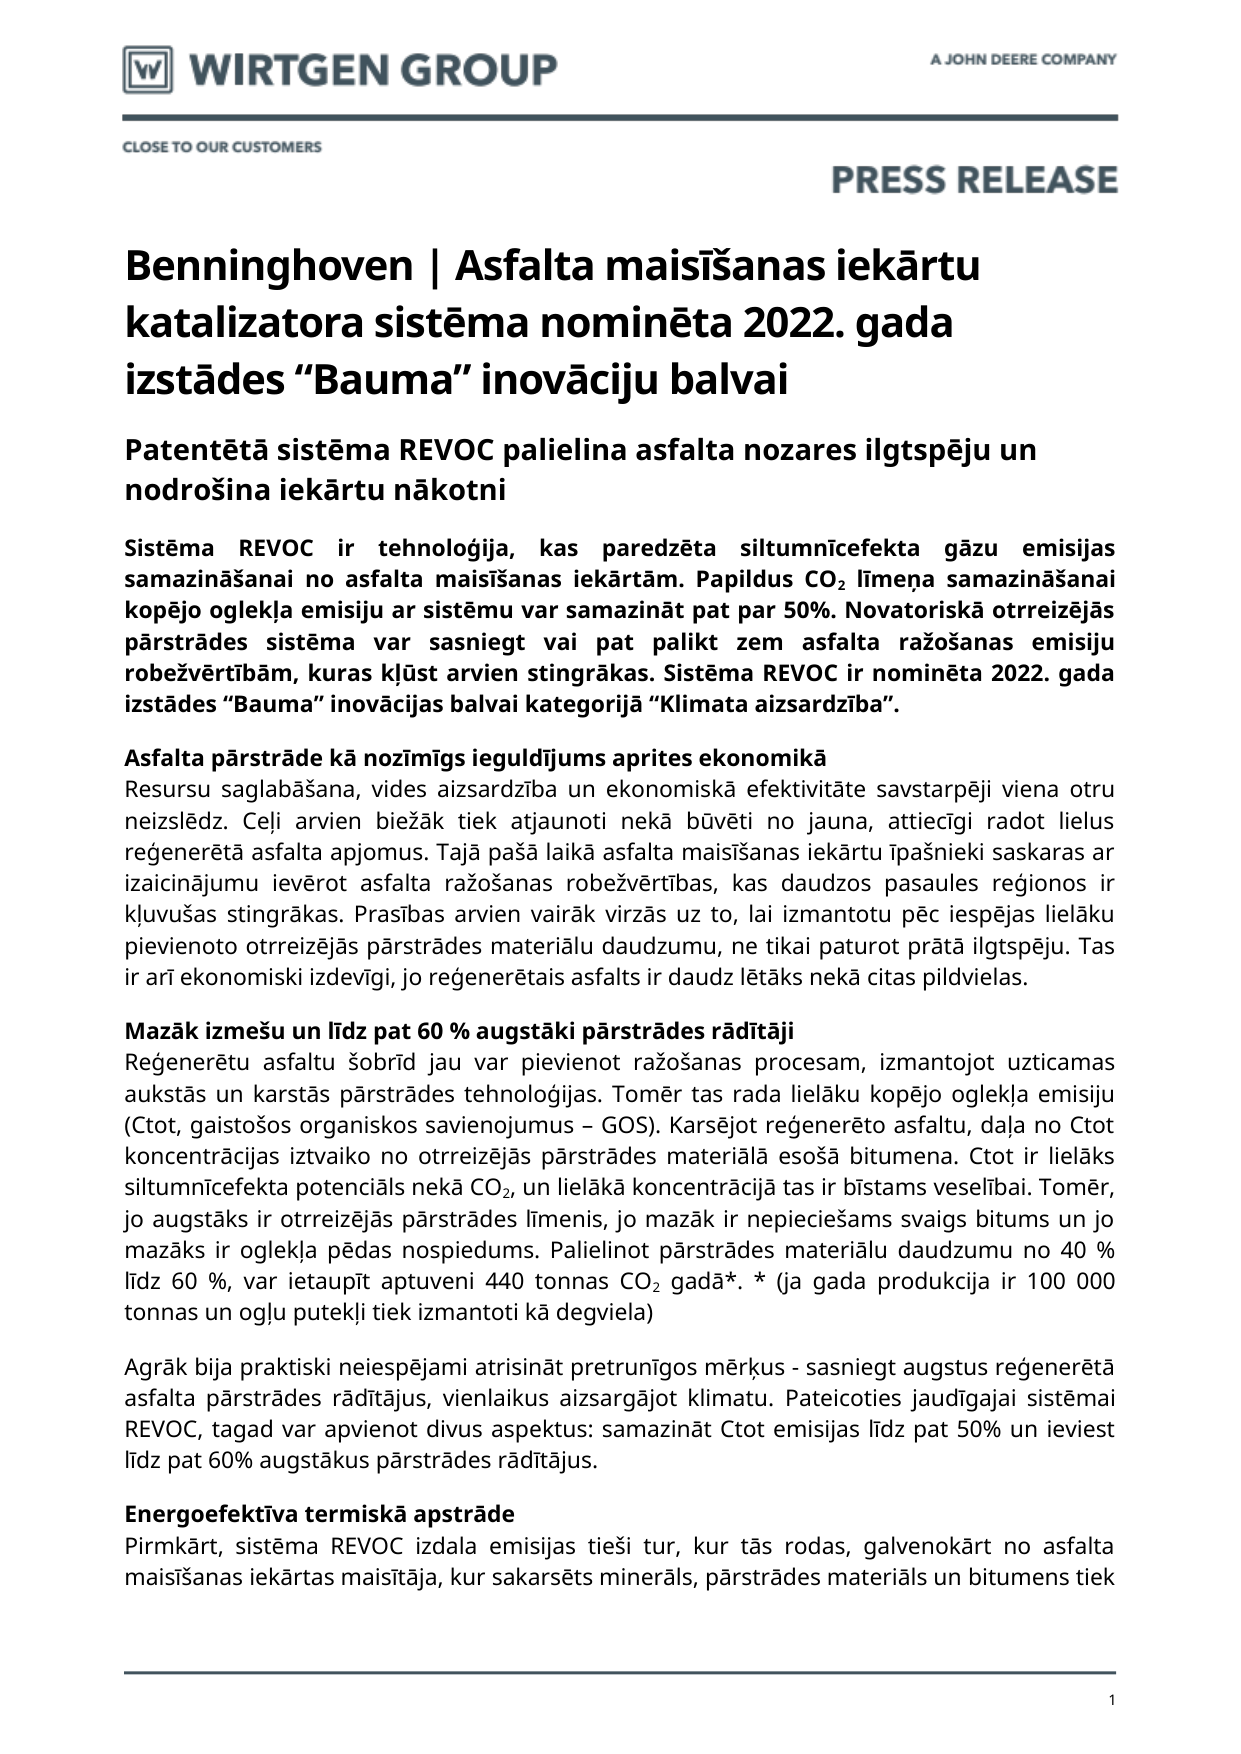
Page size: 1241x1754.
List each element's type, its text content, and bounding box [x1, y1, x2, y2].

text Patentētā sistēma REVOC palielina asfalta nozares ilgtspēju un nodrošina iekārtu nākotni [124, 429, 1116, 509]
text Resursu saglabāšana, vides aizsardzība un ekonomiskā efektivitāte savstarpēji viena otru neizslēdz. Ceļi arvien biežāk tiek atjaunoti nekā būvēti no jauna, attiecīgi radot lielus reģenerētā asfalta apjomus. Tajā pašā laikā asfalta maisīšanas iekārtu īpašnieki saskaras ar izaicinājumu ievērot asfalta ražošanas robežvērtības, kas daudzos pasaules reģionos ir kļuvušas stingrākas. Prasības arvien vairāk virzās uz to, lai izmantotu pēc iespējas lielāku pievienoto otrreizējās pārstrādes materiālu daudzumu, ne tikai paturot prātā ilgtspēju. Tas ir arī ekonomiski izdevīgi, jo reģenerētais asfalts ir daudz lētāks nekā citas pildvielas. [124, 773, 1116, 992]
text Reģenerētu asfaltu šobrīd jau var pievienot ražošanas procesam, izmantojot uzticamas aukstās un karstās pārstrādes tehnoloģijas. Tomēr tas rada lielāku kopējo oglekļa emisiju (Ctot, gaistošos organiskos savienojumus – GOS). Karsējot reģenerēto asfaltu, daļa no Ctot koncentrācijas iztvaiko no otrreizējās pārstrādes materiālā esošā bitumena. Ctot ir lielāks siltumnīcefekta potenciāls nekā CO2, un lielākā koncentrācijā tas ir bīstams veselībai. Tomēr, jo augstāks ir otrreizējās pārstrādes līmenis, jo mazāk ir nepieciešams svaigs bitums un jo mazāks ir oglekļa pēdas nospiedums. Palielinot pārstrādes materiālu daudzumu no 40 % līdz 60 %, var ietaupīt aptuveni 440 tonnas CO2 gadā*. * (ja gada produkcija ir 100 000 tonnas un ogļu putekļi tiek izmantoti kā degviela) [124, 1046, 1116, 1328]
text Mazāk izmešu un līdz pat 60 % augstāki pārstrādes rādītāji [124, 1015, 1116, 1046]
text Benninghoven | Asfalta maisīšanas iekārtu katalizatora sistēma nominēta 2022. gada izstādes “Bauma” inovāciju balvai [124, 236, 1116, 407]
text Energoefektīva termiskā apstrāde [124, 1498, 1116, 1530]
text Sistēma REVOC ir tehnoloģija, kas paredzēta siltumnīcefekta gāzu emisijas samazināšanai no asfalta maisīšanas iekārtām. Papildus CO2 līmeņa samazināšanai kopējo oglekļa emisiju ar sistēmu var samazināt pat par 50%. Novatoriskā otrreizējās pārstrādes sistēma var sasniegt vai pat palikt zem asfalta ražošanas emisiju robežvērtībām, kuras kļūst arvien stingrākas. Sistēma REVOC ir nominēta 2022. gada izstādes “Bauma” inovācijas balvai kategorijā “Klimata aizsardzība”. [124, 532, 1116, 719]
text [124, 1530, 1116, 1592]
text Asfalta pārstrāde kā nozīmīgs ieguldījums aprites ekonomikā [124, 742, 1116, 773]
text Agrāk bija praktiski neiespējami atrisināt pretrunīgos mērķus - sasniegt augstus reģenerētā asfalta pārstrādes rādītājus, vienlaikus aizsargājot klimatu. Pateicoties jaudīgajai sistēmai REVOC, tagad var apvienot divus aspektus: samazināt Ctot emisijas līdz pat 50% un ieviest līdz pat 60% augstākus pārstrādes rādītājus. [124, 1351, 1116, 1476]
